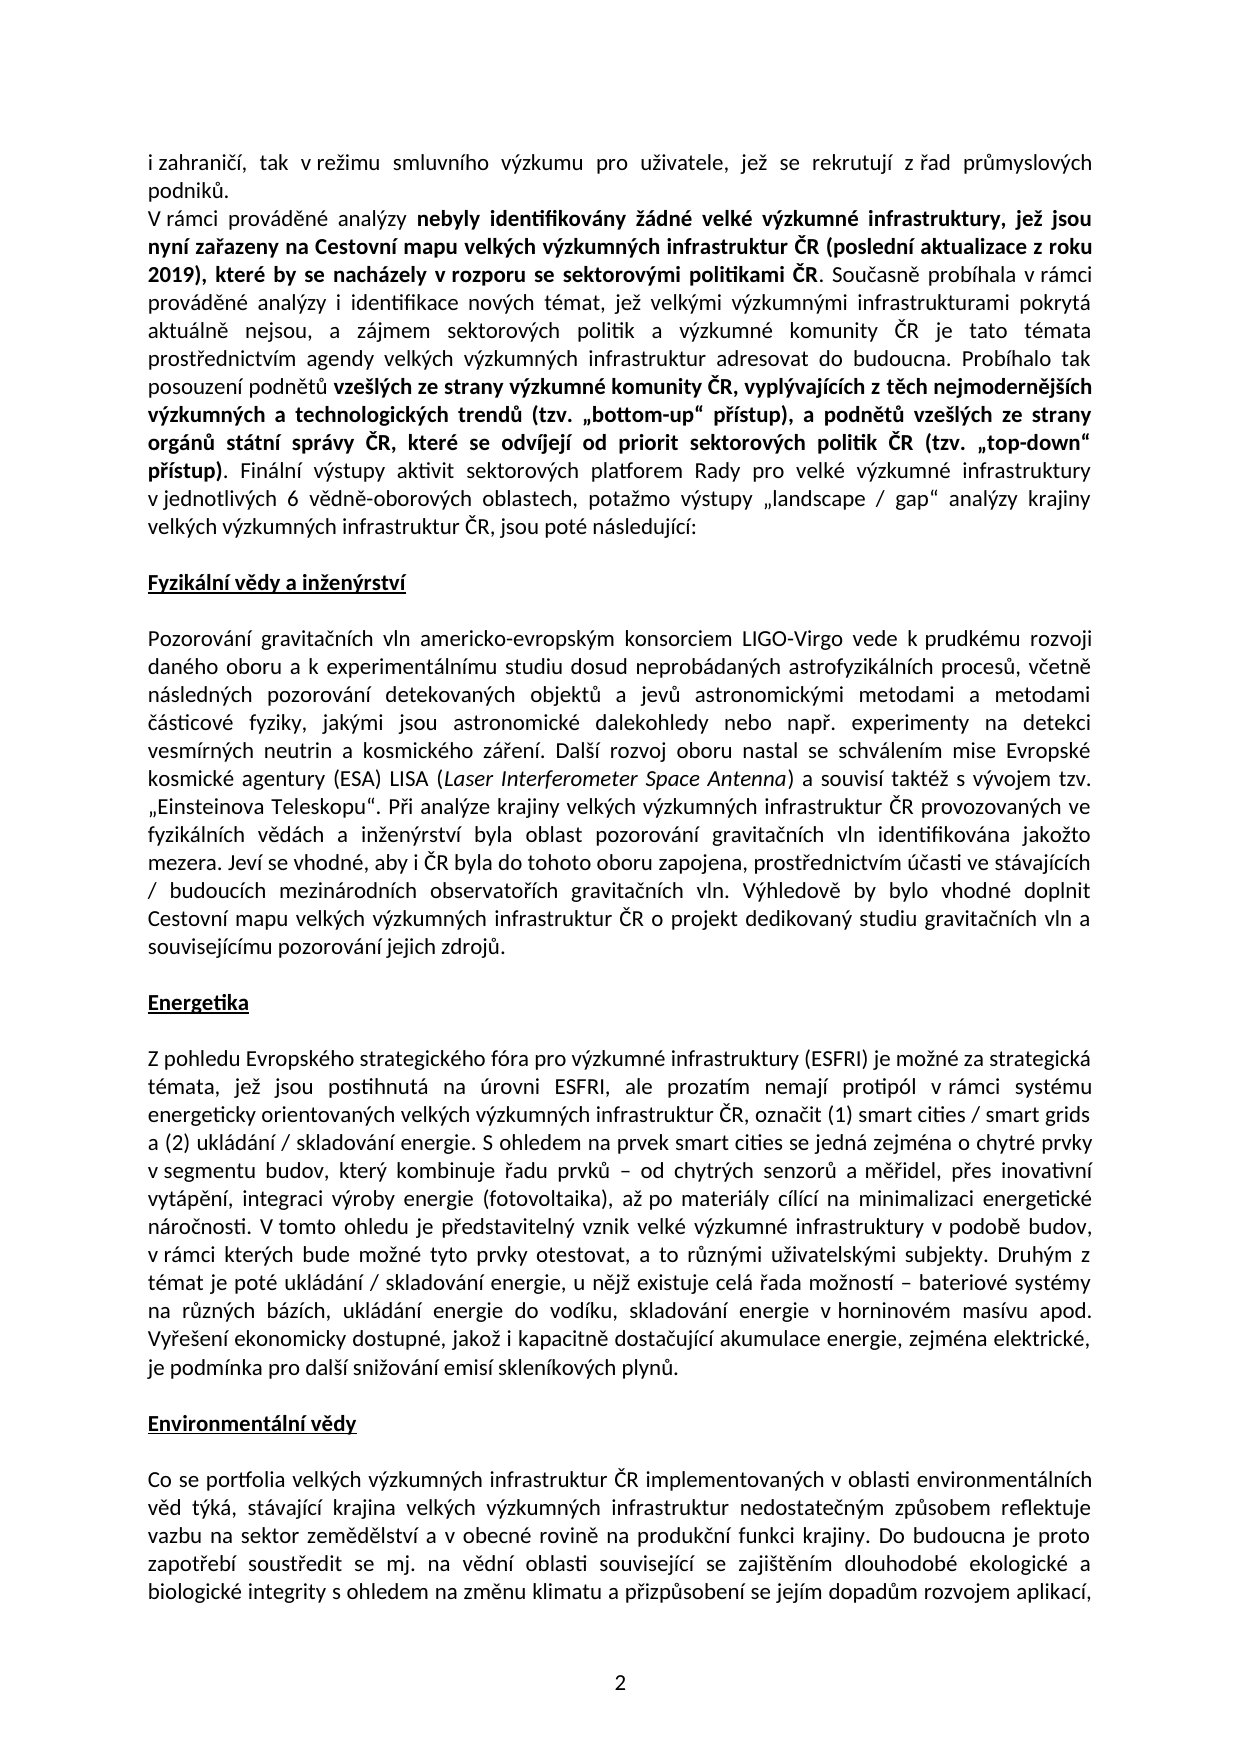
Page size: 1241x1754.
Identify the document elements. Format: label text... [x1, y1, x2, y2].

text Z pohledu Evropského strategického fóra pro výzkumné infrastruktury (ESFRI) je možné za strategická témata, jež jsou postihnutá na úrovni ESFRI, ale prozatím nemají protipól v rámci systému energeticky orientovaných velkých výzkumných infrastruktur ČR, označit (1) smart cities / smart grids a (2) ukládání / skladování energie. S ohledem na prvek smart cities se jedná zejména o chytré prvky v segmentu budov, který kombinuje řadu prvků – od chytrých senzorů a měřidel, přes inovativní vytápění, integraci výroby energie (fotovoltaika), až po materiály cílící na minimalizaci energetické náročnosti. V tomto ohledu je představitelný vznik velké výzkumné infrastruktury v podobě budov, v rámci kterých bude možné tyto prvky otestovat, a to různými uživatelskými subjekty. Druhým z témat je poté ukládání / skladování energie, u nějž existuje celá řada možností – bateriové systémy na různých bázích, ukládání energie do vodíku, skladování energie v horninovém masívu apod. Vyřešení ekonomicky dostupné, jakož i kapacitně dostačující akumulace energie, zejména elektrické, je podmínka pro další snižování emisí skleníkových plynů. [148, 1044, 1092, 1381]
text Fyzikální vědy a inženýrství [148, 568, 1092, 596]
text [148, 1465, 1092, 1605]
text Environmentální vědy [148, 1409, 1092, 1437]
text V rámci prováděné analýzy nebyly identifikovány žádné velké výzkumné infrastruktury, jež jsou nyní zařazeny na Cestovní mapu velkých výzkumných infrastruktur ČR (poslední aktualizace z roku 2019), které by se nacházely v rozporu se sektorovými politikami ČR. Současně probíhala v rámci prováděné analýzy i identifikace nových témat, jež velkými výzkumnými infrastrukturami pokrytá aktuálně nejsou, a zájmem sektorových politik a výzkumné komunity ČR je tato témata prostřednictvím agendy velkých výzkumných infrastruktur adresovat do budoucna. Probíhalo tak posouzení podnětů vzešlých ze strany výzkumné komunity ČR, vyplývajících z těch nejmodernějších výzkumných a technologických trendů (tzv. „bottom-up“ přístup), a podnětů vzešlých ze strany orgánů státní správy ČR, které se odvíjejí od priorit sektorových politik ČR (tzv. „top-down“ přístup). Finální výstupy aktivit sektorových platforem Rady pro velké výzkumné infrastruktury v jednotlivých 6 vědně-oborových oblastech, potažmo výstupy „landscape / gap“ analýzy krajiny velkých výzkumných infrastruktur ČR, jsou poté následující: [148, 204, 1092, 540]
text Energetika [148, 988, 1092, 1016]
text Pozorování gravitačních vln americko-evropským konsorciem LIGO-Virgo vede k prudkému rozvoji daného oboru a k experimentálnímu studiu dosud neprobádaných astrofyzikálních procesů, včetně následných pozorování detekovaných objektů a jevů astronomickými metodami a metodami částicové fyziky, jakými jsou astronomické dalekohledy nebo např. experimenty na detekci vesmírných neutrin a kosmického záření. Další rozvoj oboru nastal se schválením mise Evropské kosmické agentury (ESA) LISA (Laser Interferometer Space Antenna) a souvisí taktéž s vývojem tzv. „Einsteinova Teleskopu“. Při analýze krajiny velkých výzkumných infrastruktur ČR provozovaných ve fyzikálních vědách a inženýrství byla oblast pozorování gravitačních vln identifikována jakožto mezera. Jeví se vhodné, aby i ČR byla do tohoto oboru zapojena, prostřednictvím účasti ve stávajících / budoucích mezinárodních observatořích gravitačních vln. Výhledově by bylo vhodné doplnit Cestovní mapu velkých výzkumných infrastruktur ČR o projekt dedikovaný studiu gravitačních vln a souvisejícímu pozorování jejich zdrojů. [148, 624, 1092, 960]
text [148, 148, 1092, 204]
